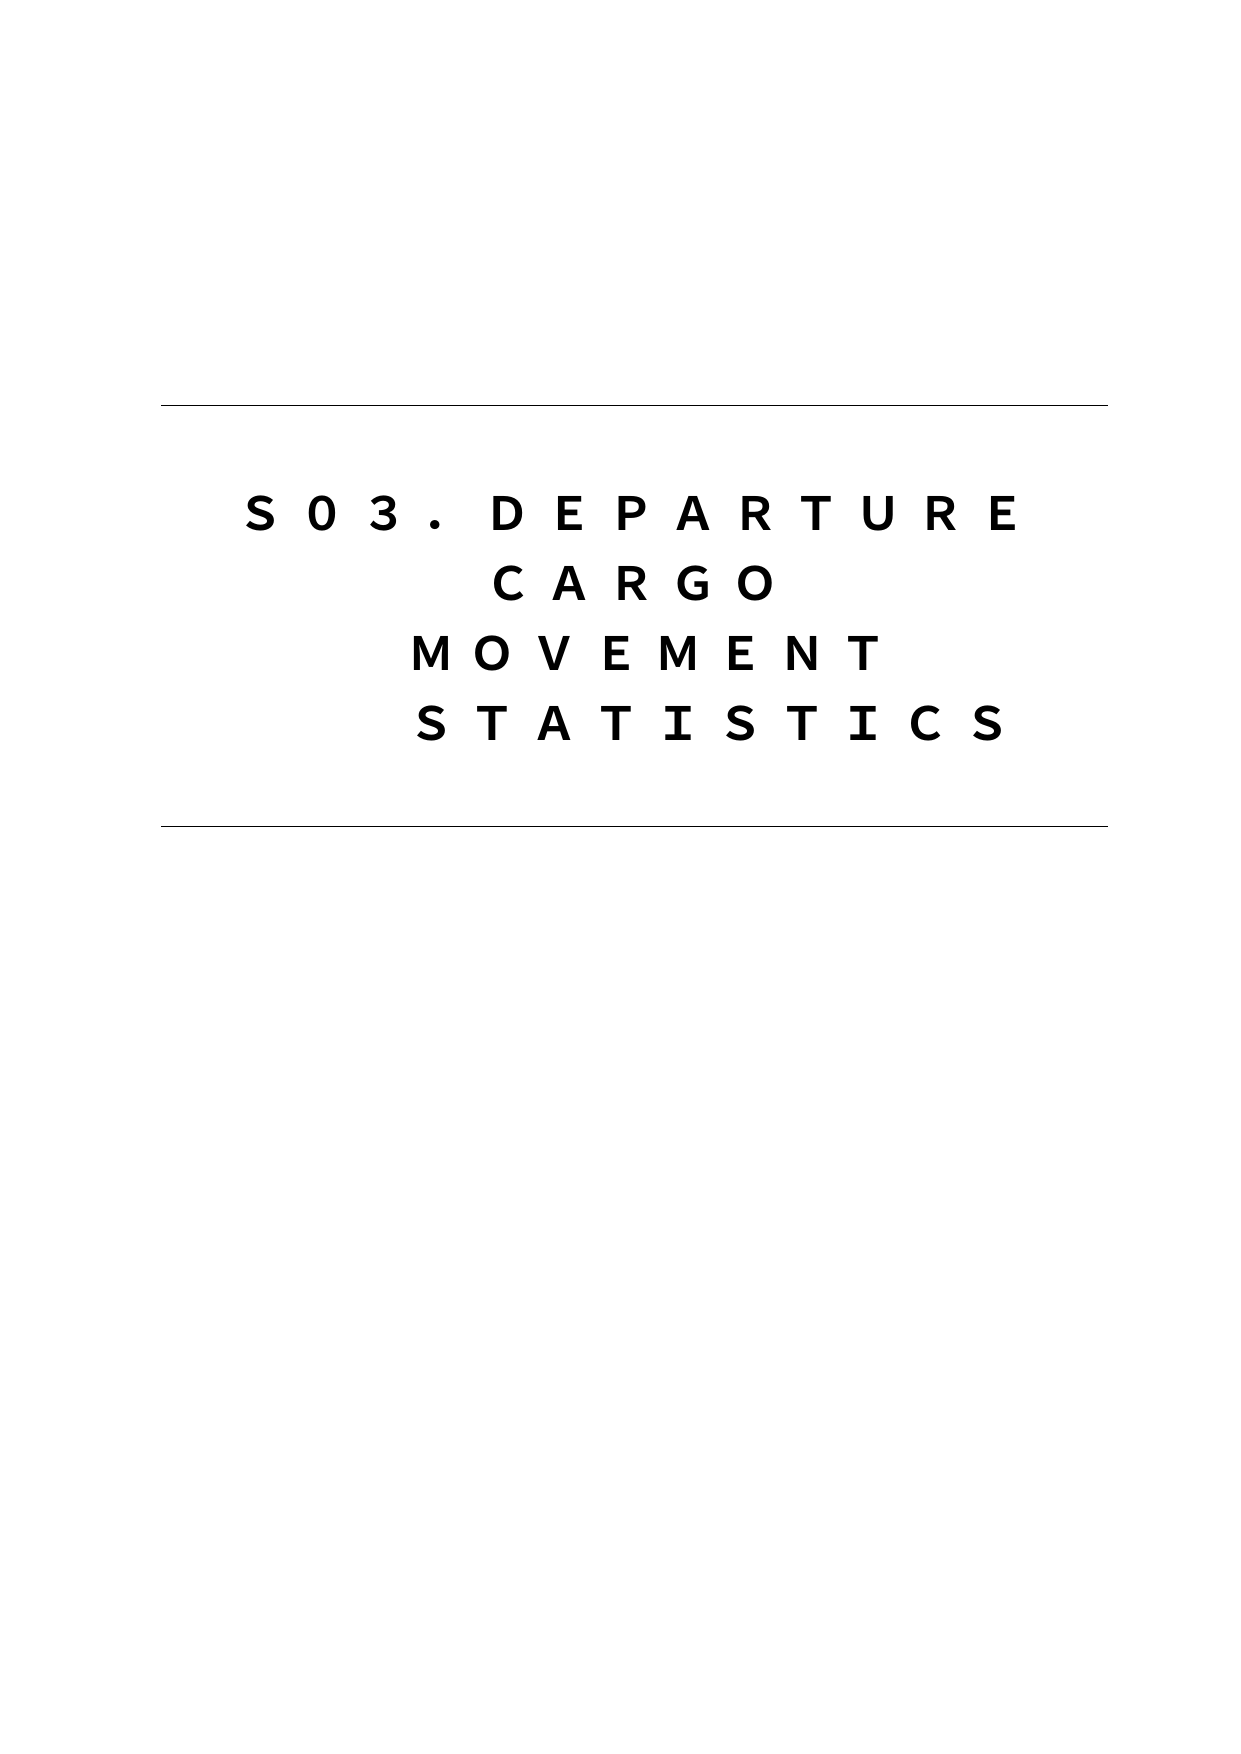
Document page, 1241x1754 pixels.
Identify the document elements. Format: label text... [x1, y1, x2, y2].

table_header Ｓ０３．ＤＥＰＡＲＴＵＲＥ ＣＡＲＧＯ ＭＯＶＥＭＥＮＴ ＳＴＡＴＩＳＴＩＣＳ [161, 406, 1108, 826]
